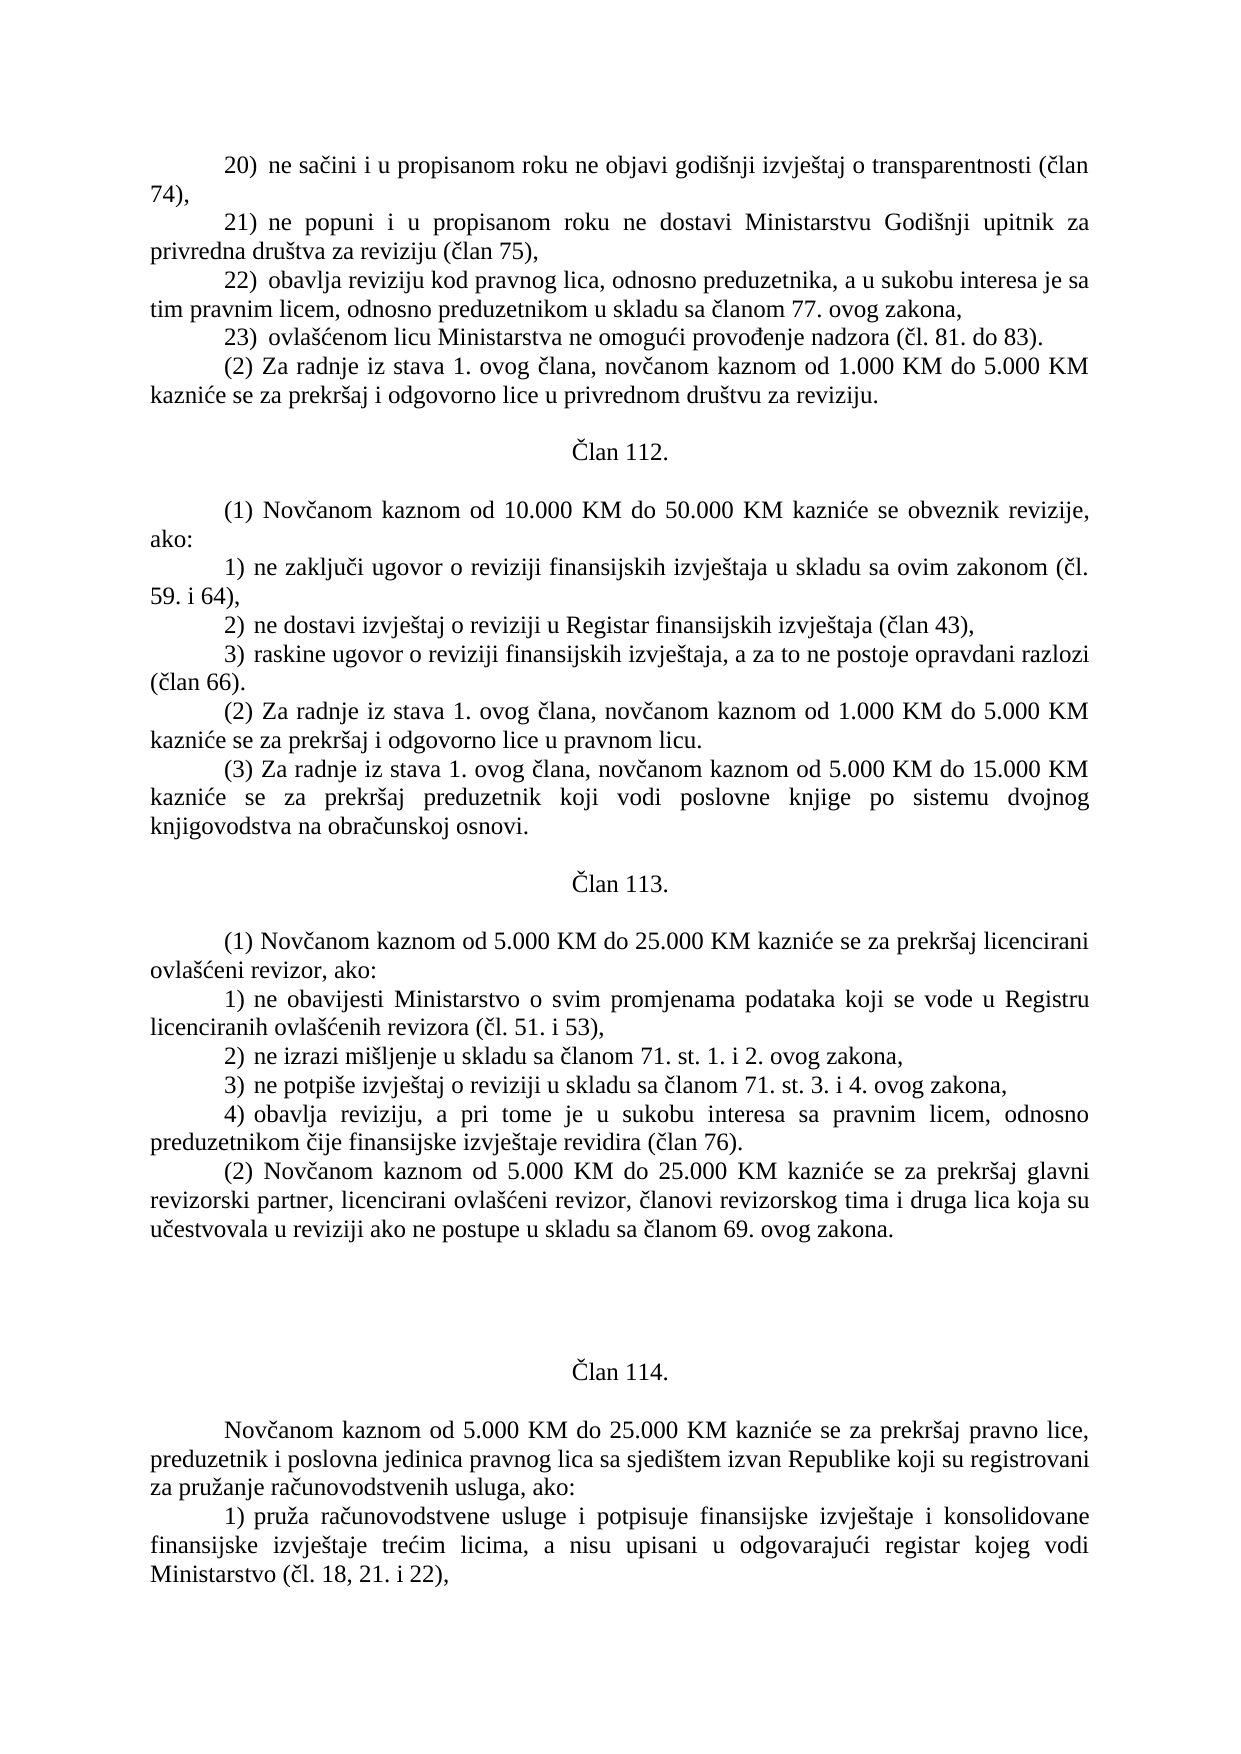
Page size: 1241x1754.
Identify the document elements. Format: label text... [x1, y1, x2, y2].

list ne izrazi mišljenje u skladu sa članom 71. st. 1. i 2. ovog zakona, [150, 1041, 1090, 1070]
list obavlja reviziju kod pravnog lica, odnosno preduzetnika, a u sukobu interesa je sa tim pravnim licem, odnosno preduzetnikom u skladu sa članom 77. ovog zakona, [150, 265, 1090, 322]
text Član 113. [150, 869, 1090, 897]
list ovlašćenom licu Ministarstva ne omogući provođenje nadzora (čl. 81. do 83). [150, 322, 1090, 351]
list ne zaključi ugovor o reviziji finansijskih izvještaja u skladu sa ovim zakonom (čl. 59. i 64), [150, 552, 1090, 610]
list pruža računovodstvene usluge i potpisuje finansijske izvještaje i konsolidovane finansijske izvještaje trećim licima, a nisu upisani u odgovarajući registar kojeg vodi Ministarstvo (čl. 18, 21. i 22), [150, 1501, 1090, 1587]
list Za radnje iz stava 1. ovog člana, novčanom kaznom od 5.000 KM do 15.000 KM kazniće se za prekršaj preduzetnik koji vodi poslovne knjige po sistemu dvojnog knjigovodstva na obračunskoj osnovi. [150, 754, 1090, 840]
list Novčanom kaznom od 5.000 KM do 25.000 KM kazniće se za prekršaj glavni revizorski partner, licencirani ovlašćeni revizor, članovi revizorskog tima i druga lica koja su učestvovala u reviziji ako ne postupe u skladu sa članom 69. ovog zakona. [150, 1156, 1090, 1242]
list ne popuni i u propisanom roku ne dostavi Ministarstvu Godišnji upitnik za privredna društva za reviziju (član 75), [150, 207, 1090, 265]
list Novčanom kaznom od 10.000 KM do 50.000 KM kazniće se obveznik revizije, ako: [150, 495, 1090, 552]
list ne potpiše izvještaj o reviziji u skladu sa članom 71. st. 3. i 4. ovog zakona, [150, 1070, 1090, 1099]
list Novčanom kaznom od 5.000 KM do 25.000 KM kazniće se za prekršaj licencirani ovlašćeni revizor, ako: [150, 926, 1090, 984]
list ne dostavi izvještaj o reviziji u Registar finansijskih izvještaja (član 43), [150, 610, 1090, 639]
list obavlja reviziju, a pri tome je u sukobu interesa sa pravnim licem, odnosno preduzetnikom čije finansijske izvještaje revidira (član 76). [150, 1099, 1090, 1156]
list ne sačini i u propisanom roku ne objavi godišnji izvještaj o transparentnosti (član 74), [150, 150, 1090, 207]
list ne obavijesti Ministarstvo o svim promjenama podataka koji se vode u Registru licenciranih ovlašćenih revizora (čl. 51. i 53), [150, 984, 1090, 1041]
list raskine ugovor o reviziji finansijskih izvještaja, a za to ne postoje opravdani razlozi (član 66). [150, 639, 1090, 696]
list Za radnje iz stava 1. ovog člana, novčanom kaznom od 1.000 KM do 5.000 KM kazniće se za prekršaj i odgovorno lice u pravnom licu. [150, 696, 1090, 754]
text Član 112. [150, 437, 1090, 466]
text Član 114. [150, 1357, 1090, 1386]
list Za radnje iz stava 1. ovog člana, novčanom kaznom od 1.000 KM do 5.000 KM kazniće se za prekršaj i odgovorno lice u privrednom društvu za reviziju. [150, 351, 1090, 409]
text Novčanom kaznom od 5.000 KM do 25.000 KM kazniće se za prekršaj pravno lice, preduzetnik i poslovna jedinica pravnog lica sa sjedištem izvan Republike koji su registrovani za pružanje računovodstvenih usluga, ako: [150, 1415, 1090, 1501]
